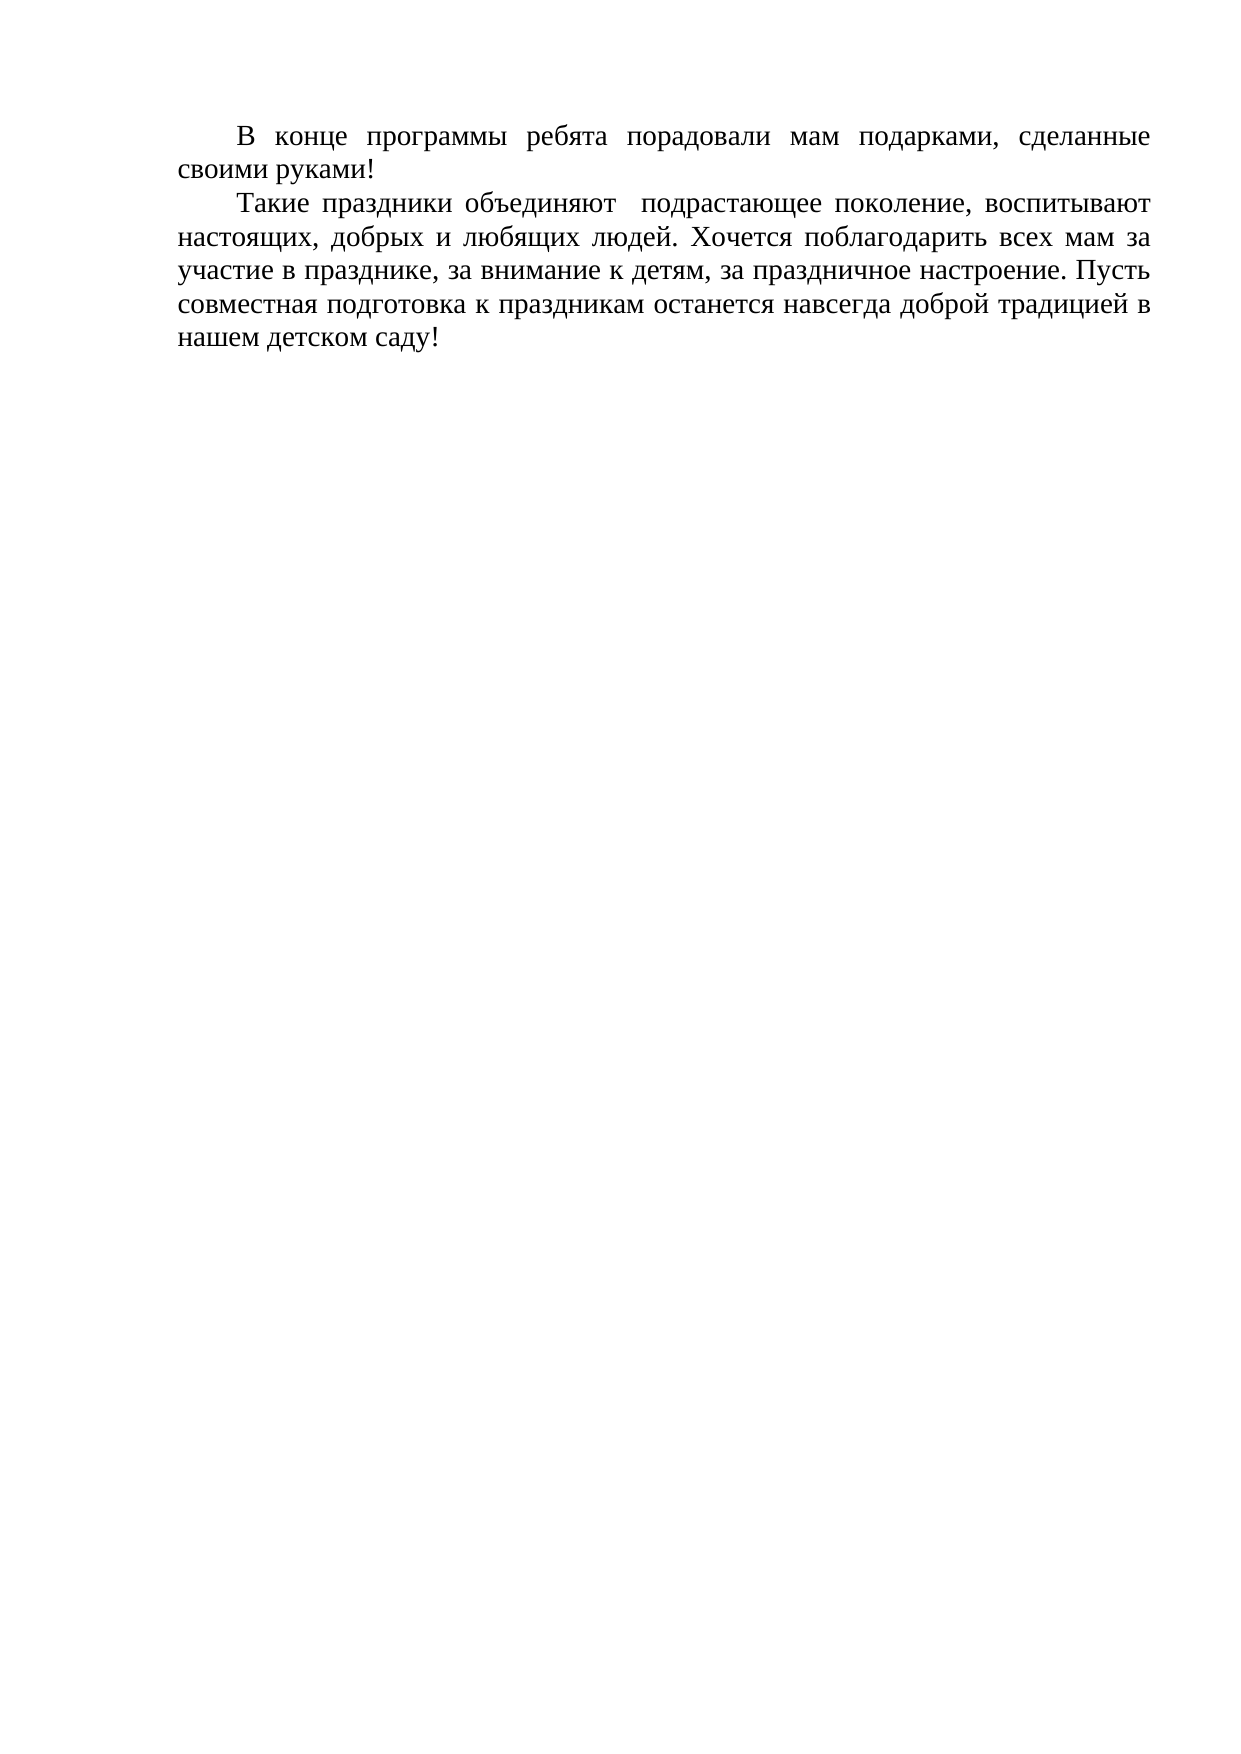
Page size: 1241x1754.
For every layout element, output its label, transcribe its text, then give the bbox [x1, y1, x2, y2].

text Такие праздники объединяют подрастающее поколение, воспитывают настоящих, добрых и любящих людей. Хочется поблагодарить всех мам за участие в празднике, за внимание к детям, за праздничное настроение. Пусть совместная подготовка к праздникам останется навсегда доброй традицией в нашем детском саду! [177, 185, 1152, 353]
text В конце программы ребята порадовали мам подарками, сделанные своими руками! [177, 118, 1152, 185]
